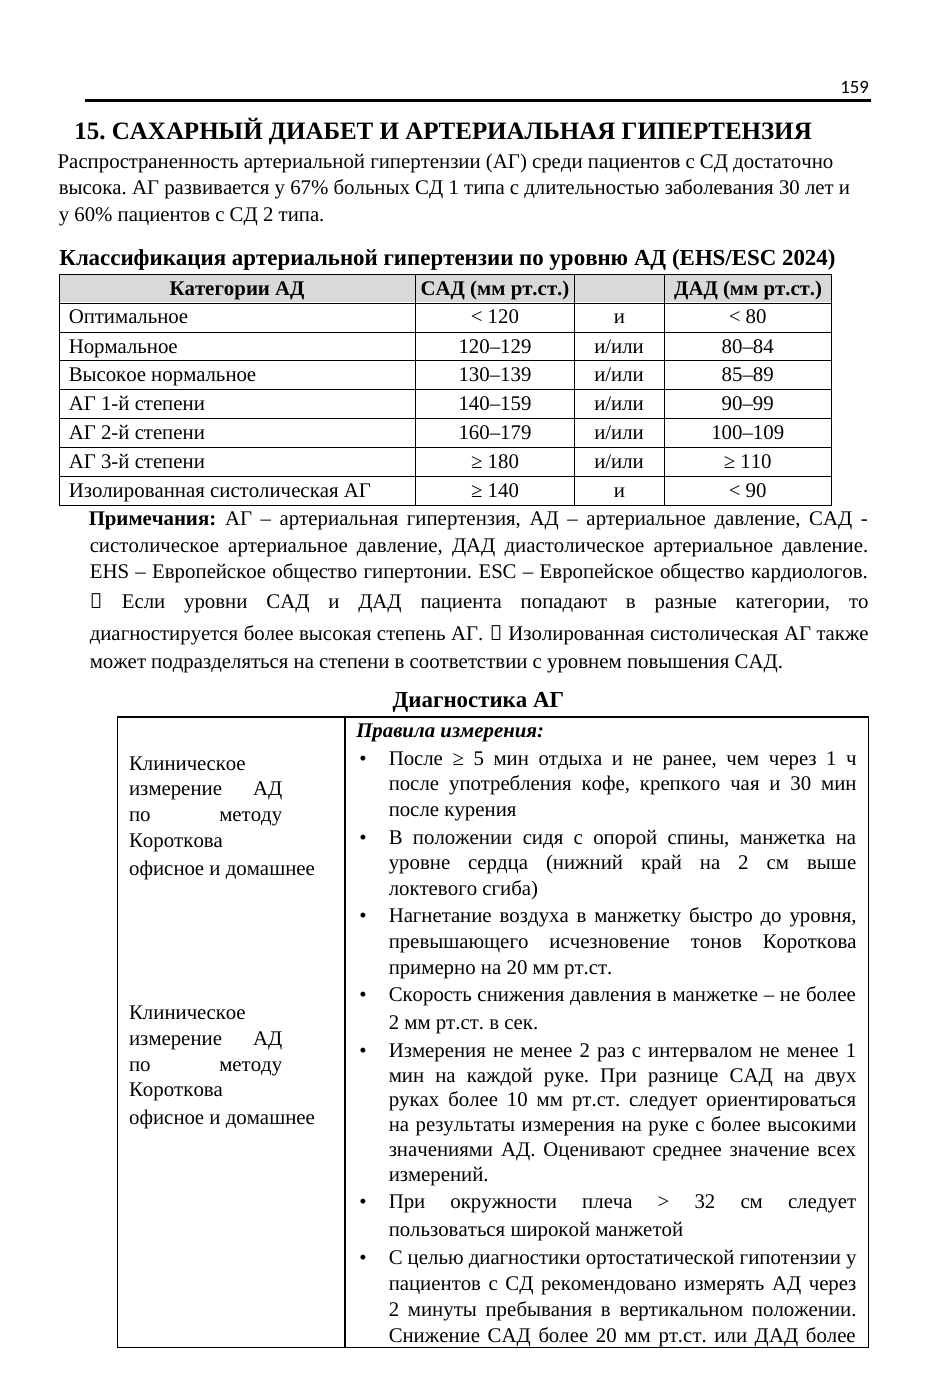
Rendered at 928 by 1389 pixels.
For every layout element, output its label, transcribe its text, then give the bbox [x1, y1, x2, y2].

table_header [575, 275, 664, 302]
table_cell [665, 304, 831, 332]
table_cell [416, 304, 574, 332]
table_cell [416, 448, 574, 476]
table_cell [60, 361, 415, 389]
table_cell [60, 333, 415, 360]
text Распространенность артериальной гипертензии (АГ) среди пациентов с СД достаточно высока. АГ развивается у 67% больных СД 1 типа с длительностью заболевания 30 лет и у 60% пациентов с СД 2 типа. [57, 149, 855, 226]
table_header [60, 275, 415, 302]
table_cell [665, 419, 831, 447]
subtitle Классификация артериальной гипертензии по уровню АД (EHS/ESC 2024) [59, 244, 876, 271]
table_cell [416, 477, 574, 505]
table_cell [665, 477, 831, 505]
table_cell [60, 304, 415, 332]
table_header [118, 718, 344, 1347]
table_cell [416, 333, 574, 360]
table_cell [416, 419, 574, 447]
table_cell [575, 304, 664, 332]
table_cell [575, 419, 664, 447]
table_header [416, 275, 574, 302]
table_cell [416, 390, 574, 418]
text Примечания: АГ – артериальная гипертензия, АД – артериальное давление, САД - систолическое артериальное давление, ДАД диастолическое артериальное давление. EHS – Европейское общество гипертонии. ESC – Европейское общество кардиологов.  Если уровни САД и ДАД пациента попадают в разные категории, то диагностируется более высокая степень АГ.  Изолированная систолическая АГ также может подразделяться на степени в соответствии с уровнем повышения САД. [88, 506, 869, 673]
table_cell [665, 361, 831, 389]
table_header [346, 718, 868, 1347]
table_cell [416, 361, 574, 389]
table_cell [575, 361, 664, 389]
subtitle Диагностика АГ [70, 686, 886, 713]
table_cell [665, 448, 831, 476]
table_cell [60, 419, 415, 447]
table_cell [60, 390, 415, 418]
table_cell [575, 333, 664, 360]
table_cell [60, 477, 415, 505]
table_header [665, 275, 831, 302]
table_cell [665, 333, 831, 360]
subtitle 15. САХАРНЫЙ ДИАБЕТ И АРТЕРИАЛЬНАЯ ГИПЕРТЕНЗИЯ [74, 116, 876, 145]
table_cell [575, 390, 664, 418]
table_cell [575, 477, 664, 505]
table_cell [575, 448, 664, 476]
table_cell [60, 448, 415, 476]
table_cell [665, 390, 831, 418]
